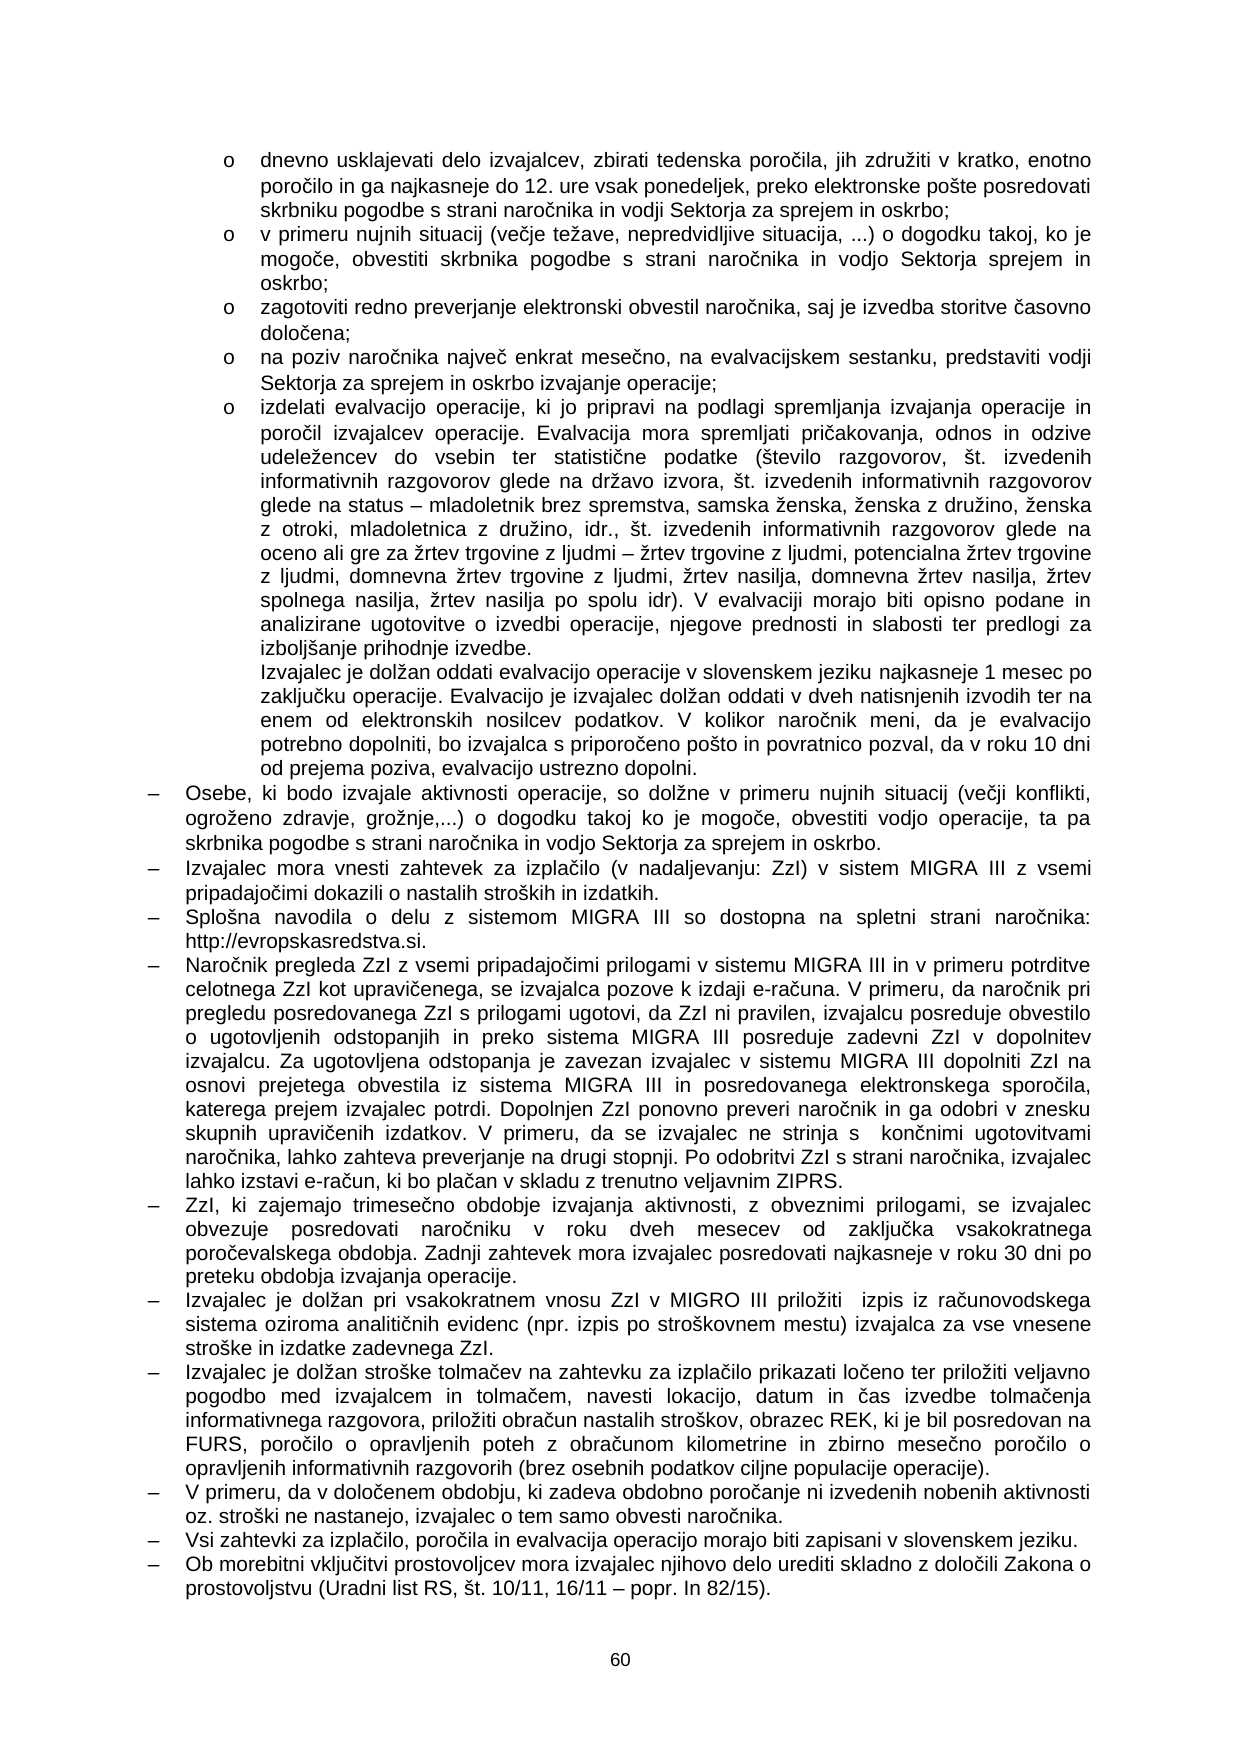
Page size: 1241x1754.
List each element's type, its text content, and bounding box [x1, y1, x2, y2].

text Izvajalec je dolžan oddati evalvacijo operacije v slovenskem jeziku najkasneje 1 mesec po zaključku operacije. Evalvacijo je izvajalec dolžan oddati v dveh natisnjenih izvodih ter na enem od elektronskih nosilcev podatkov. V kolikor naročnik meni, da je evalvacijo potrebno dopolniti, bo izvajalca s priporočeno pošto in povratnico pozval, da v roku 10 dni od prejema poziva, evalvacijo ustrezno dopolni. [260, 660, 1092, 780]
list izdelati evalvacijo operacije, ki jo pripravi na podlagi spremljanja izvajanja operacije in poročil izvajalcev operacije. Evalvacija mora spremljati pričakovanja, odnos in odzive udeležencev do vsebin ter statistične podatke (število razgovorov, št. izvedenih informativnih razgovorov glede na državo izvora, št. izvedenih informativnih razgovorov glede na status – mladoletnik brez spremstva, samska ženska, ženska z družino, ženska z otroki, mladoletnica z družino, idr., št. izvedenih informativnih razgovorov glede na oceno ali gre za žrtev trgovine z ljudmi – žrtev trgovine z ljudmi, potencialna žrtev trgovine z ljudmi, domnevna žrtev trgovine z ljudmi, žrtev nasilja, domnevna žrtev nasilja, žrtev spolnega nasilja, žrtev nasilja po spolu idr). V evalvaciji morajo biti opisno podane in analizirane ugotovitve o izvedbi operacije, njegove prednosti in slabosti ter predlogi za izboljšanje prihodnje izvedbe. [223, 395, 1092, 660]
list zagotoviti redno preverjanje elektronski obvestil naročnika, saj je izvedba storitve časovno določena; [223, 295, 1092, 345]
list Vsi zahtevki za izplačilo, poročila in evalvacija operacijo morajo biti zapisani v slovenskem jeziku. [148, 1528, 1092, 1552]
list Izvajalec je dolžan stroške tolmačev na zahtevku za izplačilo prikazati ločeno ter priložiti veljavno pogodbo med izvajalcem in tolmačem, navesti lokacijo, datum in čas izvedbe tolmačenja informativnega razgovora, priložiti obračun nastalih stroškov, obrazec REK, ki je bil posredovan na FURS, poročilo o opravljenih poteh z obračunom kilometrine in zbirno mesečno poročilo o opravljenih informativnih razgovorih (brez osebnih podatkov ciljne populacije operacije). [148, 1360, 1092, 1480]
list Ob morebitni vključitvi prostovoljcev mora izvajalec njihovo delo urediti skladno z določili Zakona o prostovoljstvu (Uradni list RS, št. 10/11, 16/11 – popr. In 82/15). [148, 1552, 1092, 1600]
list Izvajalec mora vnesti zahtevek za izplačilo (v nadaljevanju: ZzI) v sistem MIGRA III z vsemi pripadajočimi dokazili o nastalih stroških in izdatkih. [148, 855, 1092, 905]
list V primeru, da v določenem obdobju, ki zadeva obdobno poročanje ni izvedenih nobenih aktivnosti oz. stroški ne nastanejo, izvajalec o tem samo obvesti naročnika. [148, 1480, 1092, 1528]
list na poziv naročnika največ enkrat mesečno, na evalvacijskem sestanku, predstaviti vodji Sektorja za sprejem in oskrbo izvajanje operacije; [223, 345, 1092, 395]
list ZzI, ki zajemajo trimesečno obdobje izvajanja aktivnosti, z obveznimi prilogami, se izvajalec obvezuje posredovati naročniku v roku dveh mesecev od zaključka vsakokratnega poročevalskega obdobja. Zadnji zahtevek mora izvajalec posredovati najkasneje v roku 30 dni po preteku obdobja izvajanja operacije. [148, 1192, 1092, 1288]
list Izvajalec je dolžan pri vsakokratnem vnosu ZzI v MIGRO III priložiti izpis iz računovodskega sistema oziroma analitičnih evidenc (npr. izpis po stroškovnem mestu) izvajalca za vse vnesene stroške in izdatke zadevnega ZzI. [148, 1288, 1092, 1360]
list dnevno usklajevati delo izvajalcev, zbirati tedenska poročila, jih združiti v kratko, enotno poročilo in ga najkasneje do 12. ure vsak ponedeljek, preko elektronske pošte posredovati skrbniku pogodbe s strani naročnika in vodji Sektorja za sprejem in oskrbo; [223, 148, 1092, 221]
list v primeru nujnih situacij (večje težave, nepredvidljive situacija, ...) o dogodku takoj, ko je mogoče, obvestiti skrbnika pogodbe s strani naročnika in vodjo Sektorja sprejem in oskrbo; [223, 221, 1092, 295]
list Splošna navodila o delu z sistemom MIGRA III so dostopna na spletni strani naročnika: http://evropskasredstva.si. [148, 905, 1092, 953]
list Naročnik pregleda ZzI z vsemi pripadajočimi prilogami v sistemu MIGRA III in v primeru potrditve celotnega ZzI kot upravičenega, se izvajalca pozove k izdaji e-računa. V primeru, da naročnik pri pregledu posredovanega ZzI s prilogami ugotovi, da ZzI ni pravilen, izvajalcu posreduje obvestilo o ugotovljenih odstopanjih in preko sistema MIGRA III posreduje zadevni ZzI v dopolnitev izvajalcu. Za ugotovljena odstopanja je zavezan izvajalec v sistemu MIGRA III dopolniti ZzI na osnovi prejetega obvestila iz sistema MIGRA III in posredovanega elektronskega sporočila, katerega prejem izvajalec potrdi. Dopolnjen ZzI ponovno preveri naročnik in ga odobri v znesku skupnih upravičenih izdatkov. V primeru, da se izvajalec ne strinja s končnimi ugotovitvami naročnika, lahko zahteva preverjanje na drugi stopnji. Po odobritvi ZzI s strani naročnika, izvajalec lahko izstavi e-račun, ki bo plačan v skladu z trenutno veljavnim ZIPRS. [148, 953, 1092, 1192]
list Osebe, ki bodo izvajale aktivnosti operacije, so dolžne v primeru nujnih situacij (večji konflikti, ogroženo zdravje, grožnje,...) o dogodku takoj ko je mogoče, obvestiti vodjo operacije, ta pa skrbnika pogodbe s strani naročnika in vodjo Sektorja za sprejem in oskrbo. [148, 780, 1092, 855]
